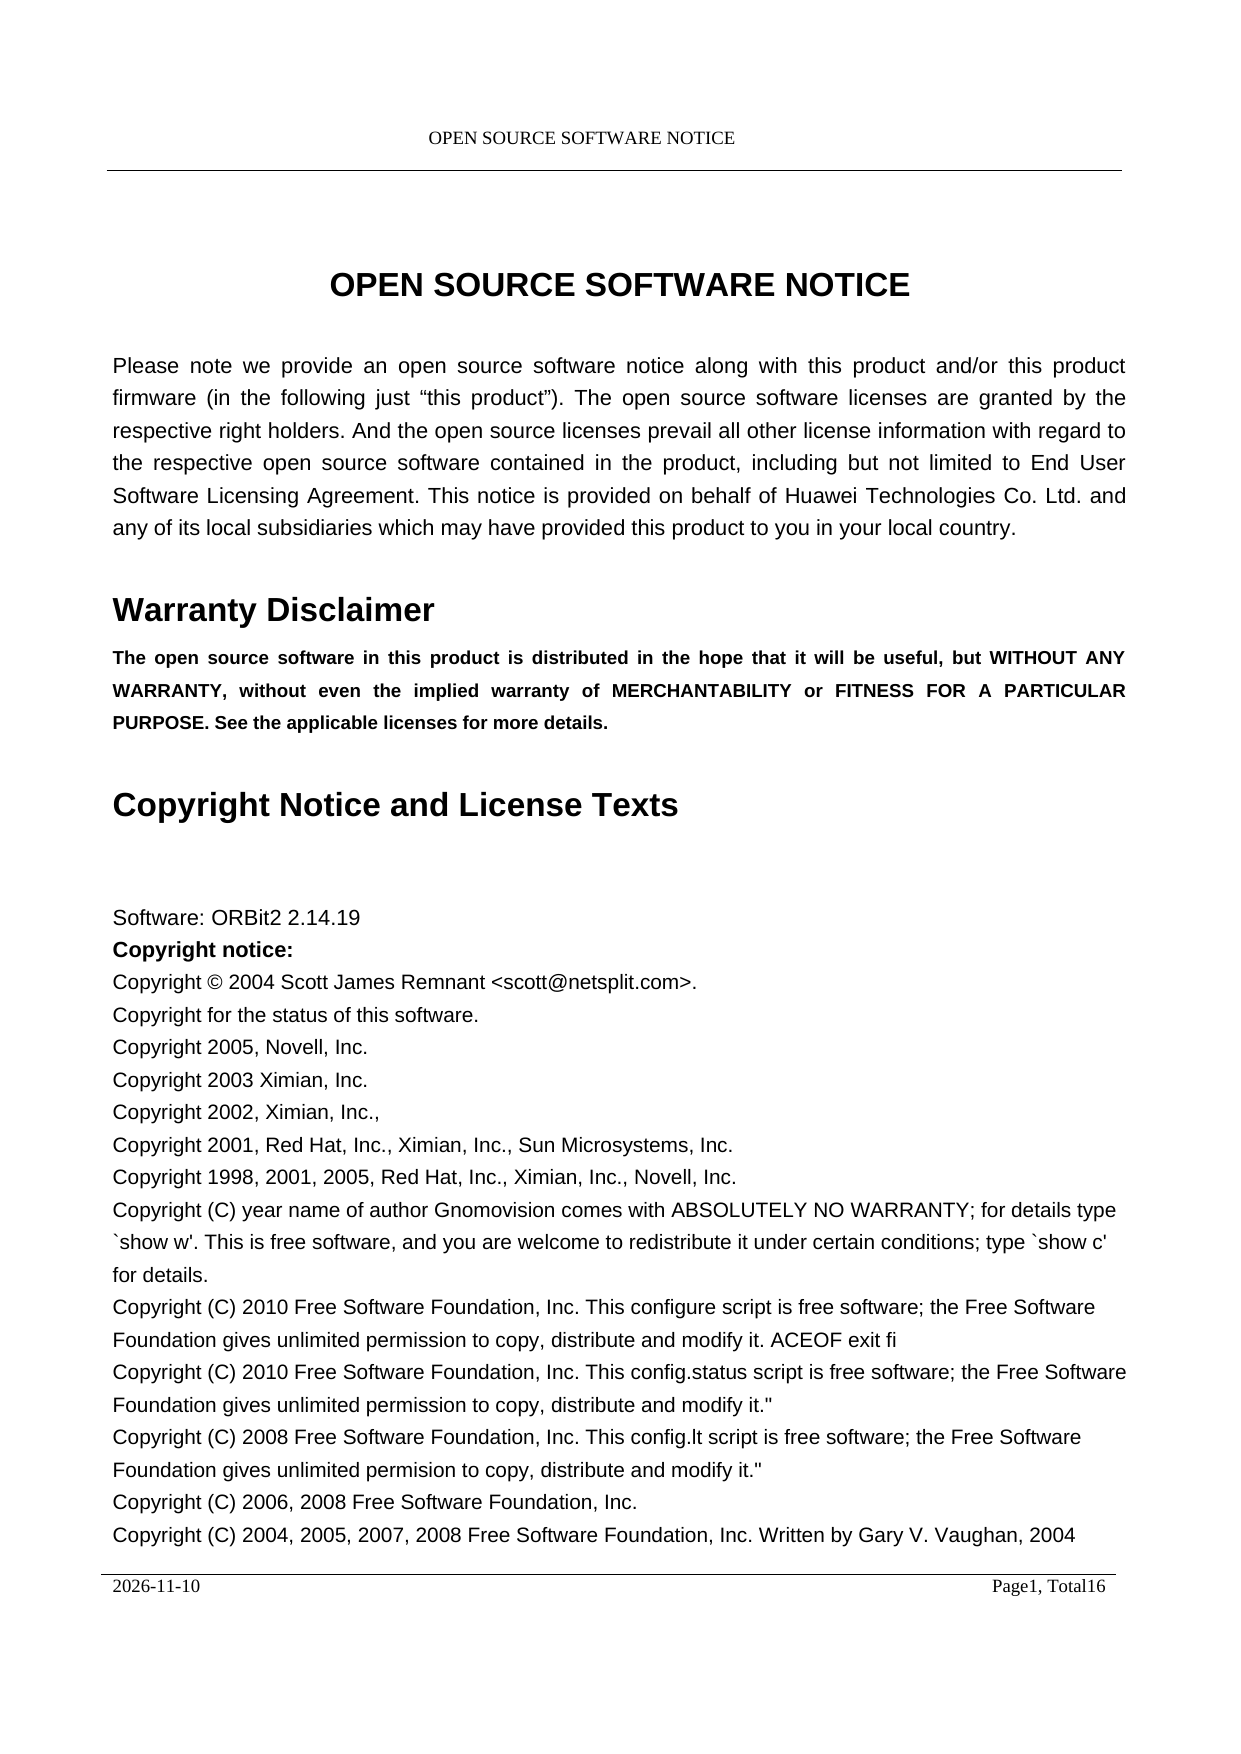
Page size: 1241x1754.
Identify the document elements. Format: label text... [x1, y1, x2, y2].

text Copyright (C) 2004, 2005, 2007, 2008 Free Software Foundation, Inc. Written by Gary V. Vaughan, 2004 [112, 1518, 1128, 1551]
text Copyright 2003 Ximian, Inc. [112, 1063, 1128, 1096]
text The open source software in this product is distributed in the hope that it will be useful, but WITHOUT ANY WARRANTY, without even the implied warranty of MERCHANTABILITY or FITNESS FOR A PARTICULAR PURPOSE. See the applicable licenses for more details. [112, 641, 1128, 739]
text Software: ORBit2 2.14.19 [112, 901, 1128, 933]
text Copyright 2001, Red Hat, Inc., Ximian, Inc., Sun Microsystems, Inc. [112, 1128, 1128, 1161]
text Copyright for the status of this software. [112, 998, 1128, 1031]
text Copyright © 2004 Scott James Remnant <scott@netsplit.com>. [112, 966, 1128, 998]
text Copyright (C) 2008 Free Software Foundation, Inc. This config.lt script is free software; the Free Software Foundation gives unlimited permision to copy, distribute and modify it." [112, 1421, 1128, 1486]
text Copyright (C) year name of author Gnomovision comes with ABSOLUTELY NO WARRANTY; for details type `show w'. This is free software, and you are welcome to redistribute it under certain conditions; type `show c' for details. [112, 1193, 1128, 1291]
text Warranty Disclaimer [112, 576, 1128, 641]
text Copyright 2005, Novell, Inc. [112, 1031, 1128, 1063]
text Copyright notice: [112, 933, 1128, 966]
text Copyright 1998, 2001, 2005, Red Hat, Inc., Ximian, Inc., Novell, Inc. [112, 1161, 1128, 1193]
text Copyright (C) 2010 Free Software Foundation, Inc. This config.status script is free software; the Free Software Foundation gives unlimited permission to copy, distribute and modify it." [112, 1356, 1128, 1421]
text Please note we provide an open source software notice along with this product and/or this product firmware (in the following just “this product”). The open source software licenses are granted by the respective right holders. And the open source licenses prevail all other license information with regard to the respective open source software contained in the product, including but not limited to End User Software Licensing Agreement. This notice is provided on behalf of Huawei Technologies Co. Ltd. and any of its local subsidiaries which may have provided this product to you in your local country. [112, 349, 1128, 544]
text OPEN SOURCE SOFTWARE NOTICE [112, 251, 1128, 316]
text Copyright 2002, Ximian, Inc., [112, 1096, 1128, 1128]
text Copyright (C) 2006, 2008 Free Software Foundation, Inc. [112, 1486, 1128, 1518]
text Copyright Notice and License Texts [112, 771, 1128, 836]
text Copyright (C) 2010 Free Software Foundation, Inc. This configure script is free software; the Free Software Foundation gives unlimited permission to copy, distribute and modify it. ACEOF exit fi [112, 1291, 1128, 1356]
